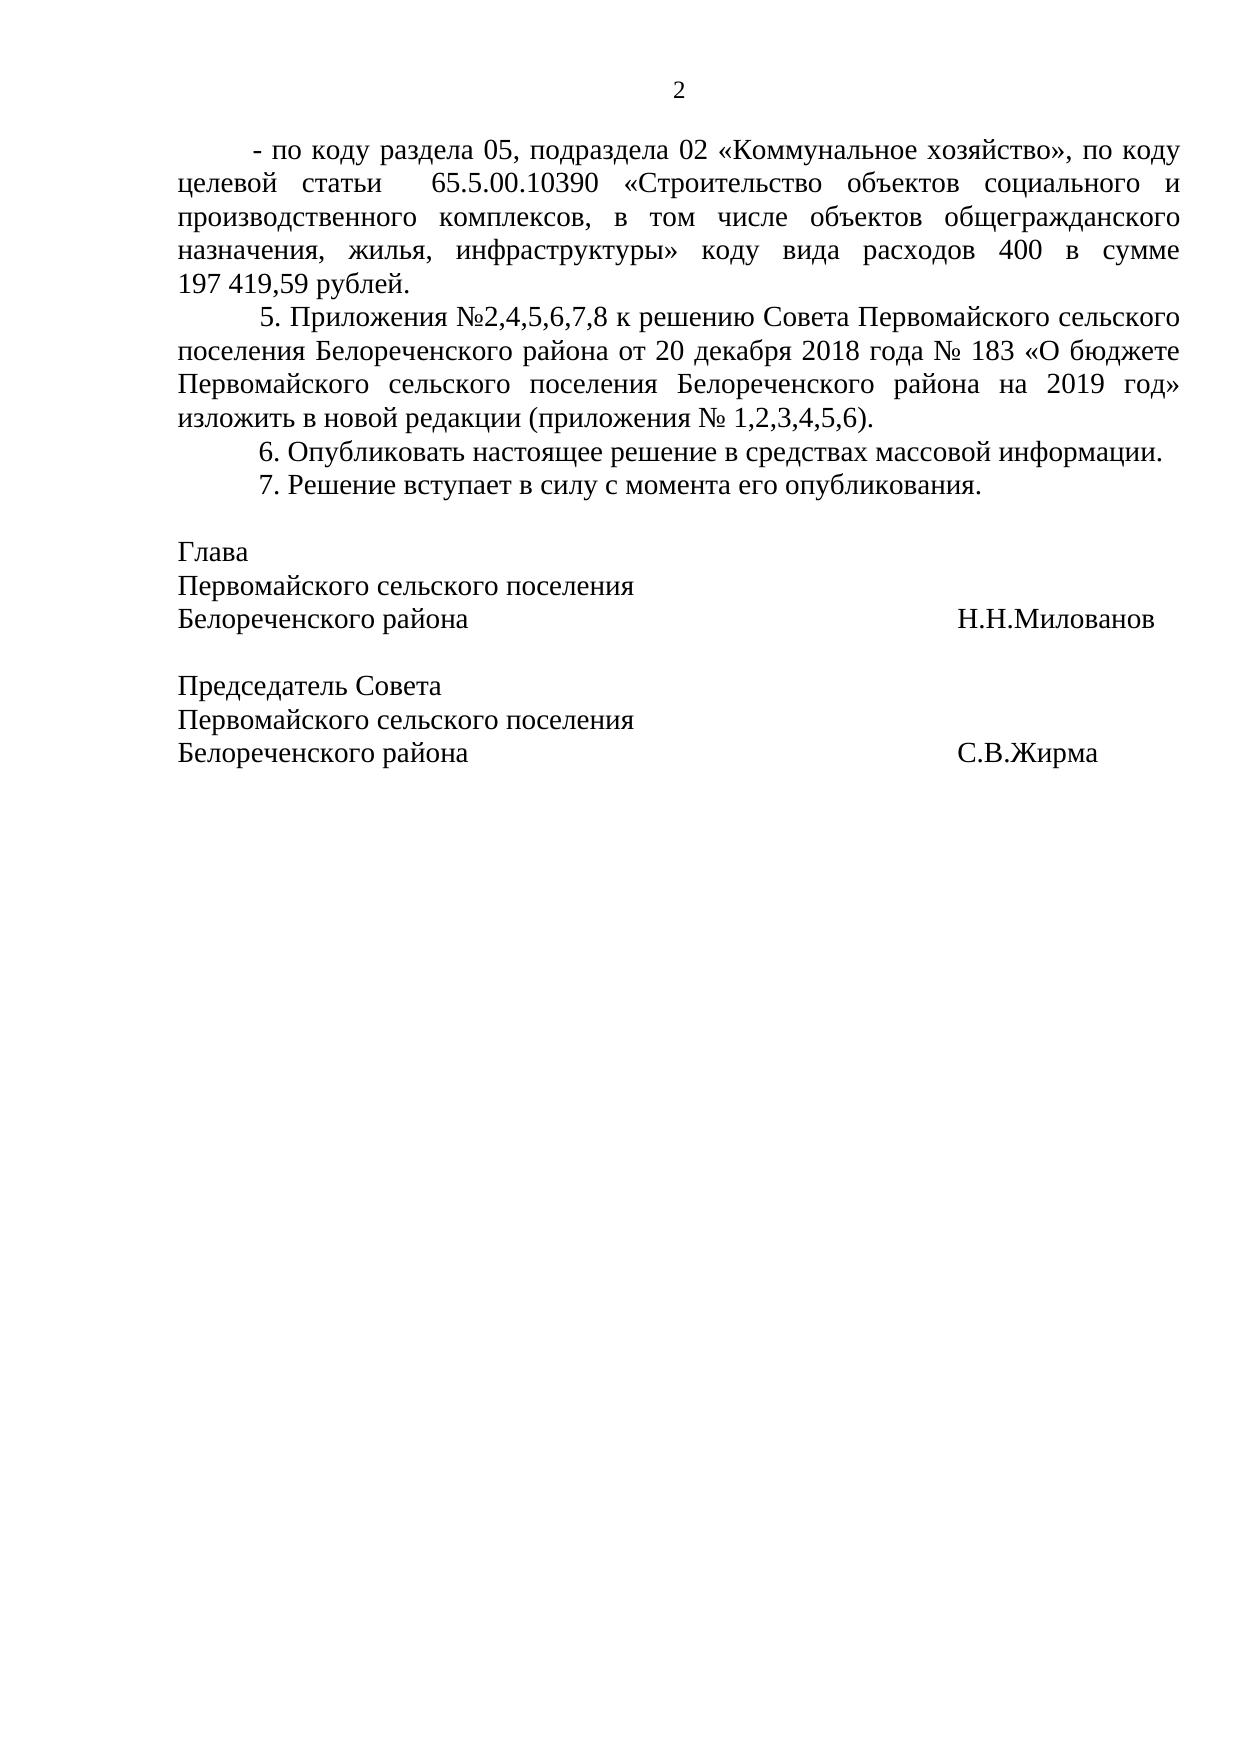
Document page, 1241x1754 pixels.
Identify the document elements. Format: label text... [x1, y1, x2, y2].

text 5. Приложения №2,4,5,6,7,8 к решению Совета Первомайского сельского поселения Белореченского района от 20 декабря 2018 года № 183 «О бюджете Первомайского сельского поселения Белореченского района на 2019 год» изложить в новой редакции (приложения № 1,2,3,4,5,6). [177, 299, 1181, 434]
text Первомайского сельского поселения [177, 702, 1181, 736]
text Первомайского сельского поселения [177, 568, 1181, 601]
text 7. Решение вступает в силу с момента его опубликования. [177, 467, 1181, 501]
text Глава [177, 534, 1181, 568]
text Белореченского района С.В.Жирма [177, 736, 1181, 769]
text - по коду раздела 05, подраздела 02 «Коммунальное хозяйство», по коду целевой статьи 65.5.00.10390 «Строительство объектов социального и производственного комплексов, в том числе объектов общегражданского назначения, жилья, инфраструктуры» коду вида расходов 400 в сумме 197 419,59 рублей. [177, 132, 1181, 299]
text Белореченского района Н.Н.Милованов [177, 601, 1181, 635]
text Председатель Совета [177, 668, 1181, 702]
text 6. Опубликовать настоящее решение в средствах массовой информации. [177, 434, 1181, 467]
